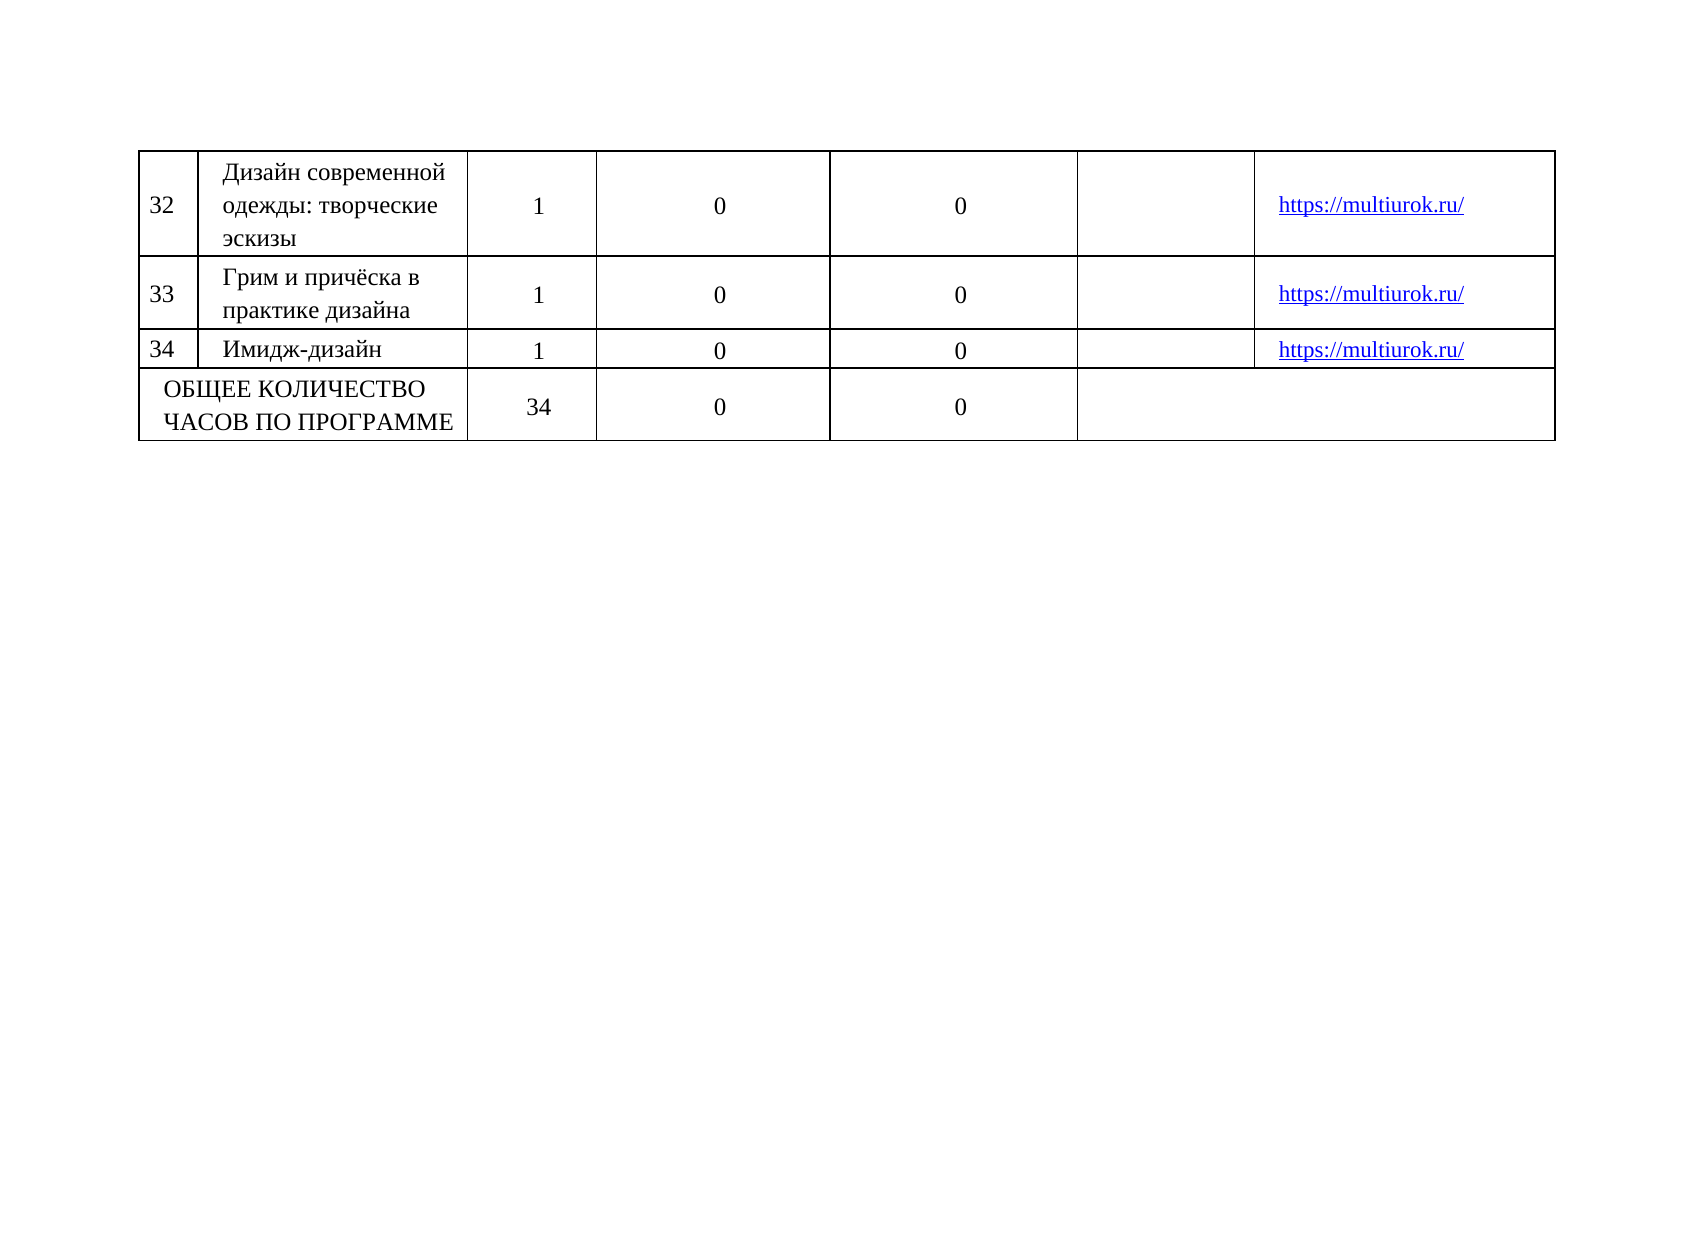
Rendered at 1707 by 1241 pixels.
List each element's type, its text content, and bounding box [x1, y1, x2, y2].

table_cell https://multiurok.ru/ [1255, 330, 1554, 367]
table_cell 0 [831, 257, 1077, 328]
table_cell https://multiurok.ru/ [1255, 257, 1554, 328]
table_cell 34 [468, 369, 596, 439]
table_cell 32 [140, 152, 197, 255]
table_cell [1078, 369, 1554, 439]
table_cell 0 [597, 330, 829, 367]
table_cell 0 [831, 369, 1077, 439]
table_cell 1 [468, 330, 596, 367]
table_cell [1078, 330, 1254, 367]
table_cell 0 [831, 152, 1077, 255]
table_cell [1078, 152, 1254, 255]
table_cell 0 [597, 257, 829, 328]
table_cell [1255, 152, 1554, 255]
table_cell 1 [468, 257, 596, 328]
table_cell 0 [597, 152, 829, 255]
table_cell ОБЩЕЕ КОЛИЧЕСТВО ЧАСОВ ПО ПРОГРАММЕ [140, 369, 467, 439]
table_cell 1 [468, 152, 596, 255]
table_cell 0 [831, 330, 1077, 367]
table_cell Грим и причёска в практике дизайна [199, 257, 467, 328]
table_cell [1078, 257, 1254, 328]
table_cell 34 [140, 330, 197, 367]
table_cell Имидж-дизайн [199, 330, 467, 367]
table_cell 0 [597, 369, 829, 439]
table_cell 33 [140, 257, 197, 328]
table_cell Дизайн современной одежды: творческие эскизы [199, 152, 467, 255]
